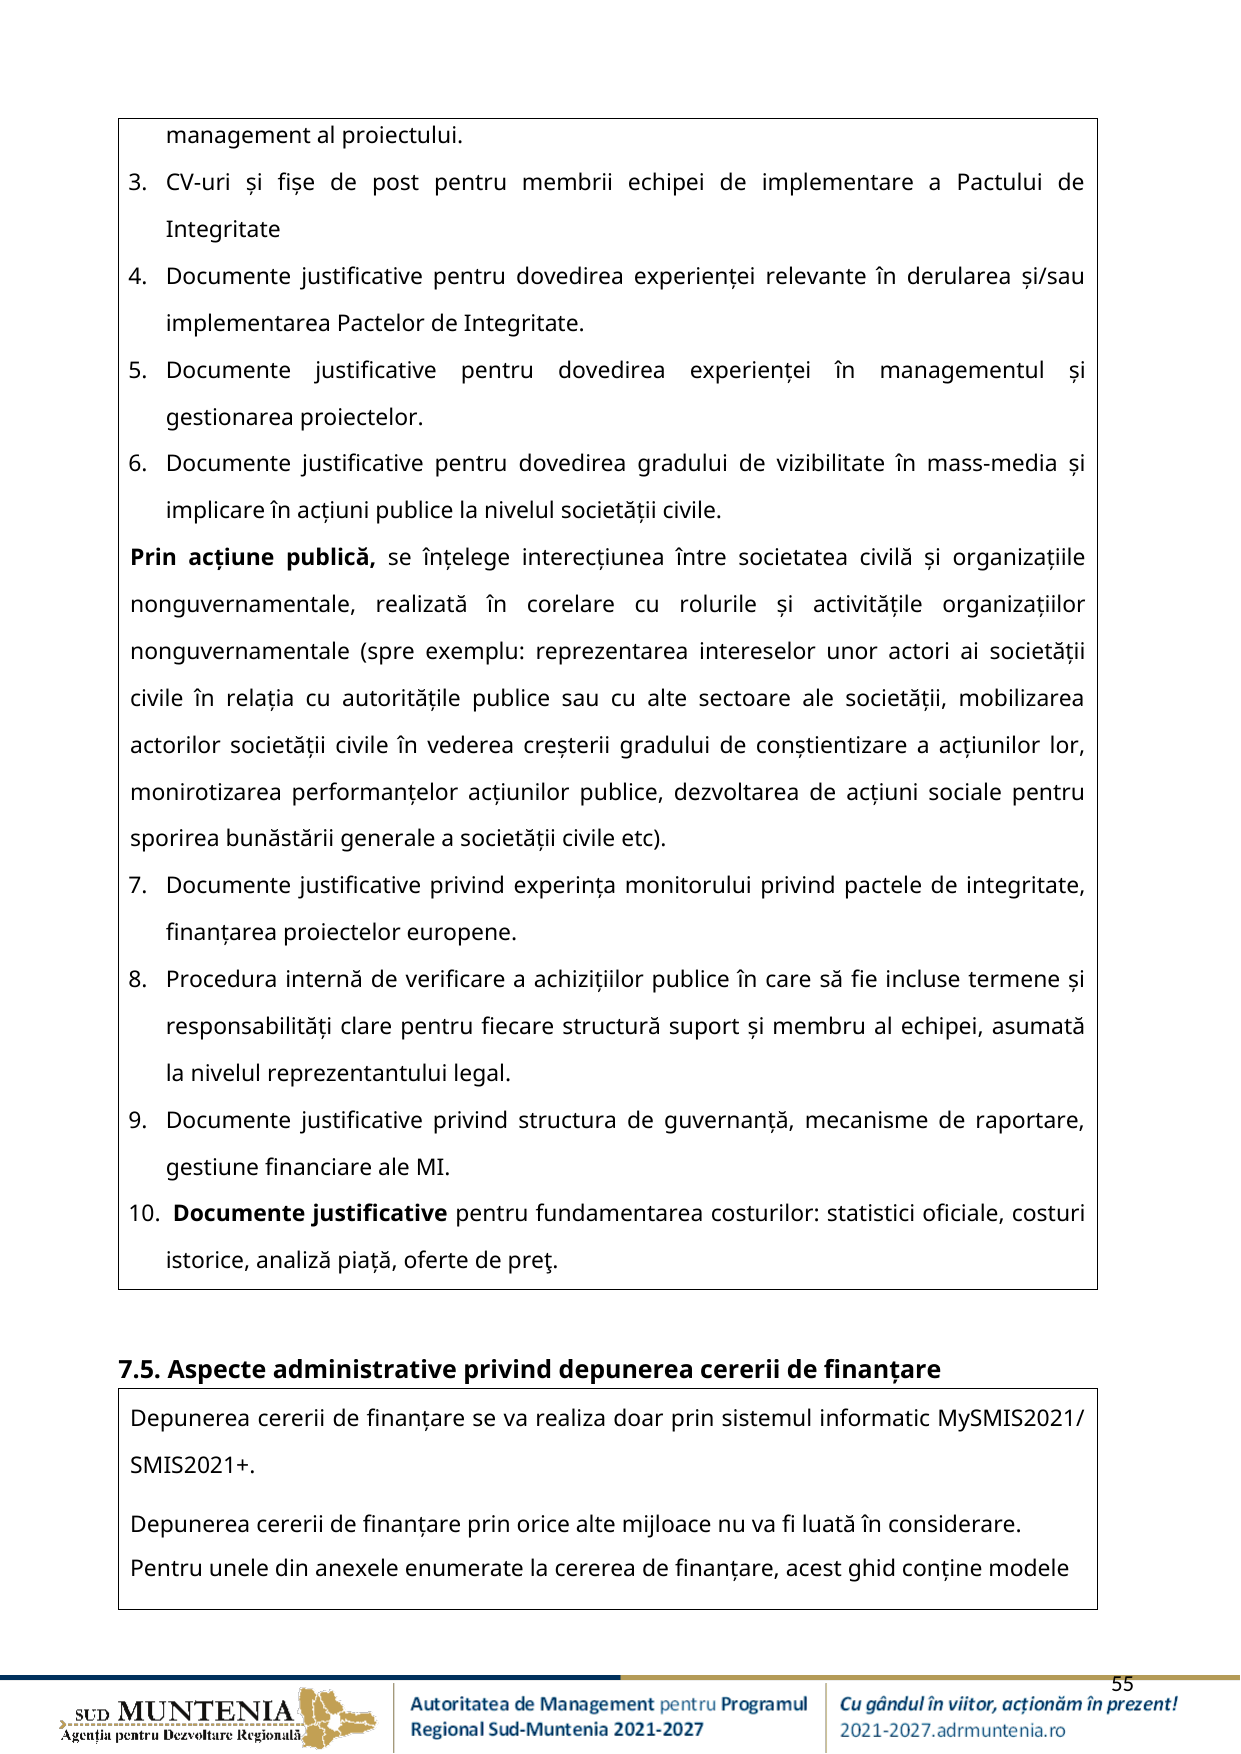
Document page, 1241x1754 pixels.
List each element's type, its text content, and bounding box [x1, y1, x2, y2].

picture [0, 1675, 1241, 1754]
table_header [119, 1389, 1097, 1608]
subtitle 7.5. Aspecte administrative privind depunerea cererii de finanțare [118, 1351, 1134, 1385]
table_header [119, 119, 1097, 1288]
